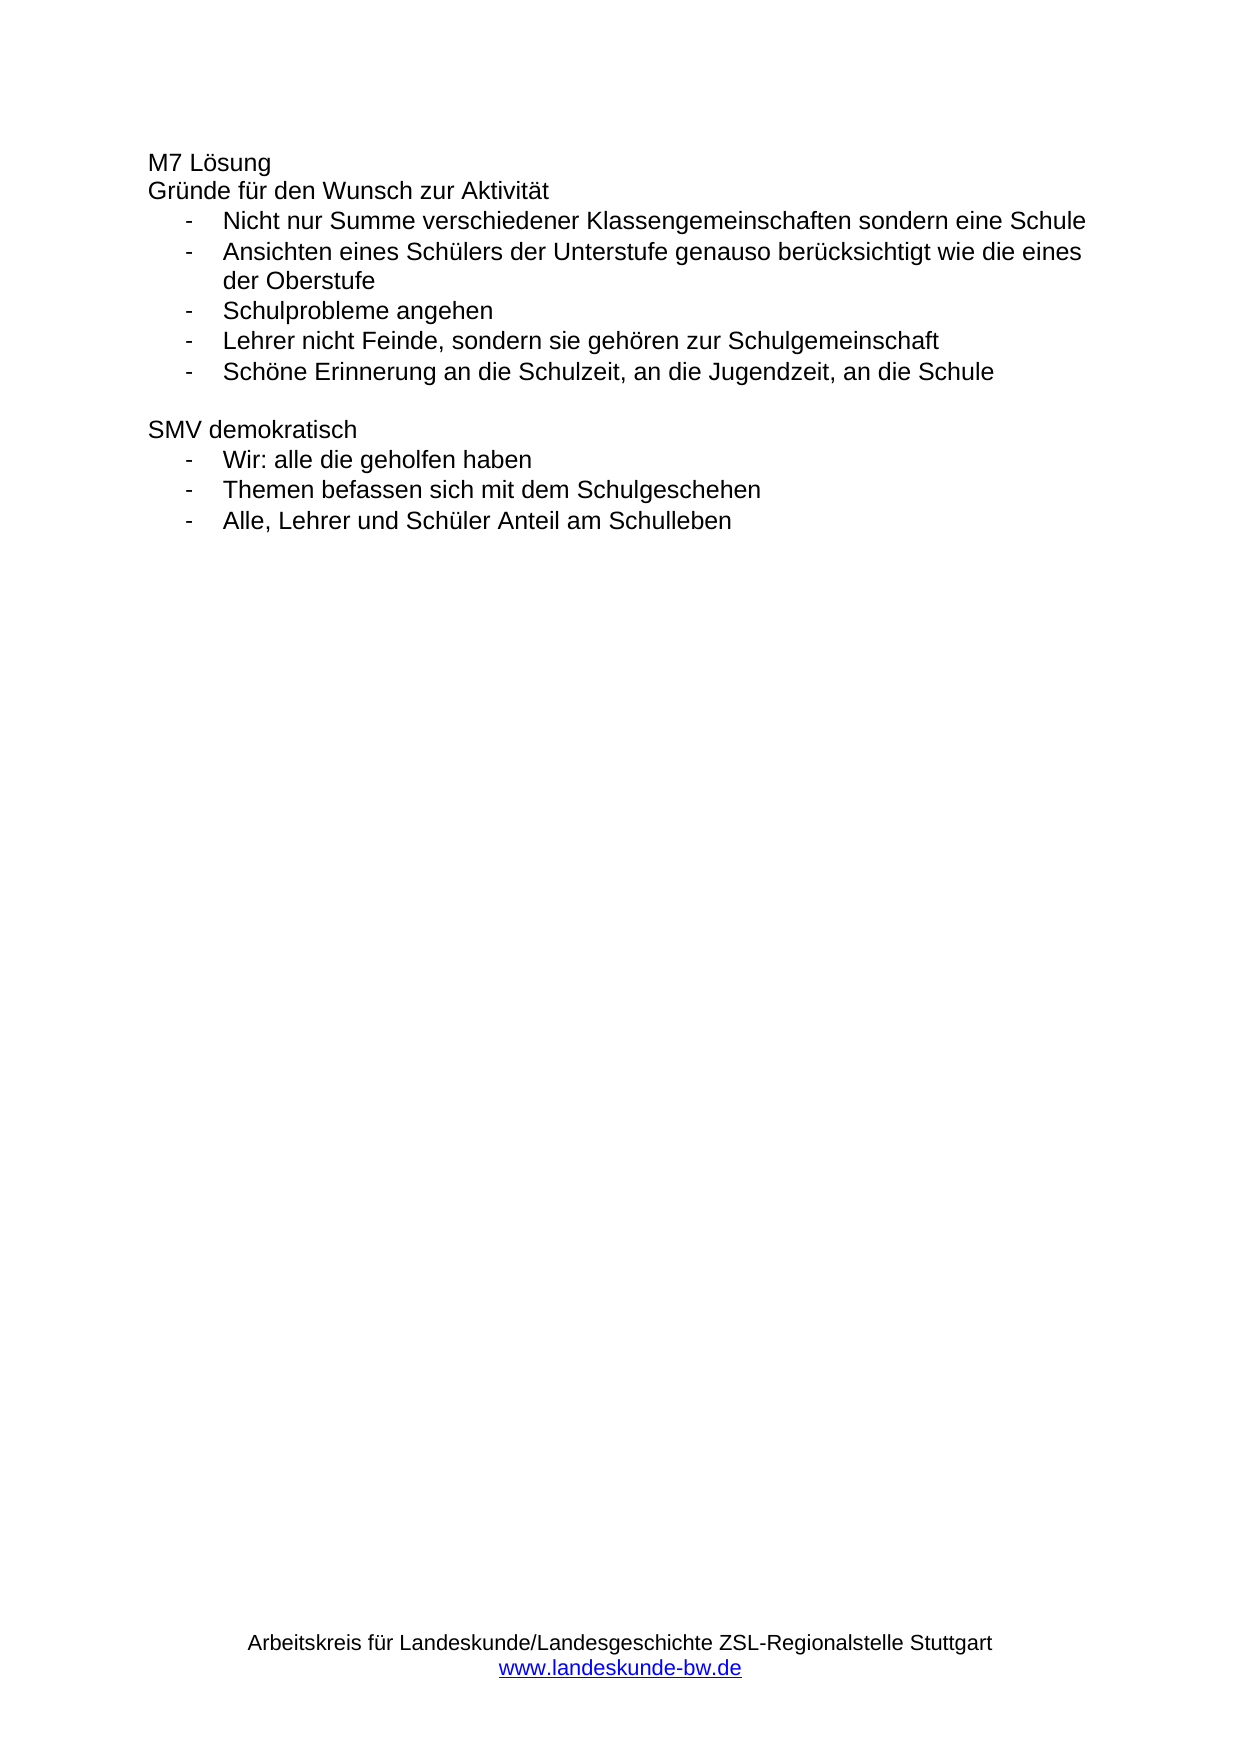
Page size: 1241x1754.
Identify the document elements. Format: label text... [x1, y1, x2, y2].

list Wir: alle die geholfen haben [185, 444, 1093, 474]
list Lehrer nicht Feinde, sondern sie gehören zur Schulgemeinschaft [185, 325, 1093, 356]
list Nicht nur Summe verschiedener Klassengemeinschaften sondern eine Schule [185, 205, 1093, 236]
list Ansichten eines Schülers der Unterstufe genauso berücksichtigt wie die eines der Oberstufe [185, 236, 1093, 295]
list Alle, Lehrer und Schüler Anteil am Schulleben [185, 505, 1093, 536]
list Themen befassen sich mit dem Schulgeschehen [185, 474, 1093, 505]
text Gründe für den Wunsch zur Aktivität [148, 176, 1093, 205]
text M7 Lösung [148, 148, 1093, 176]
list Schulprobleme angehen [185, 295, 1093, 325]
text SMV demokratisch [148, 415, 1093, 444]
list Schöne Erinnerung an die Schulzeit, an die Jugendzeit, an die Schule [185, 356, 1093, 386]
